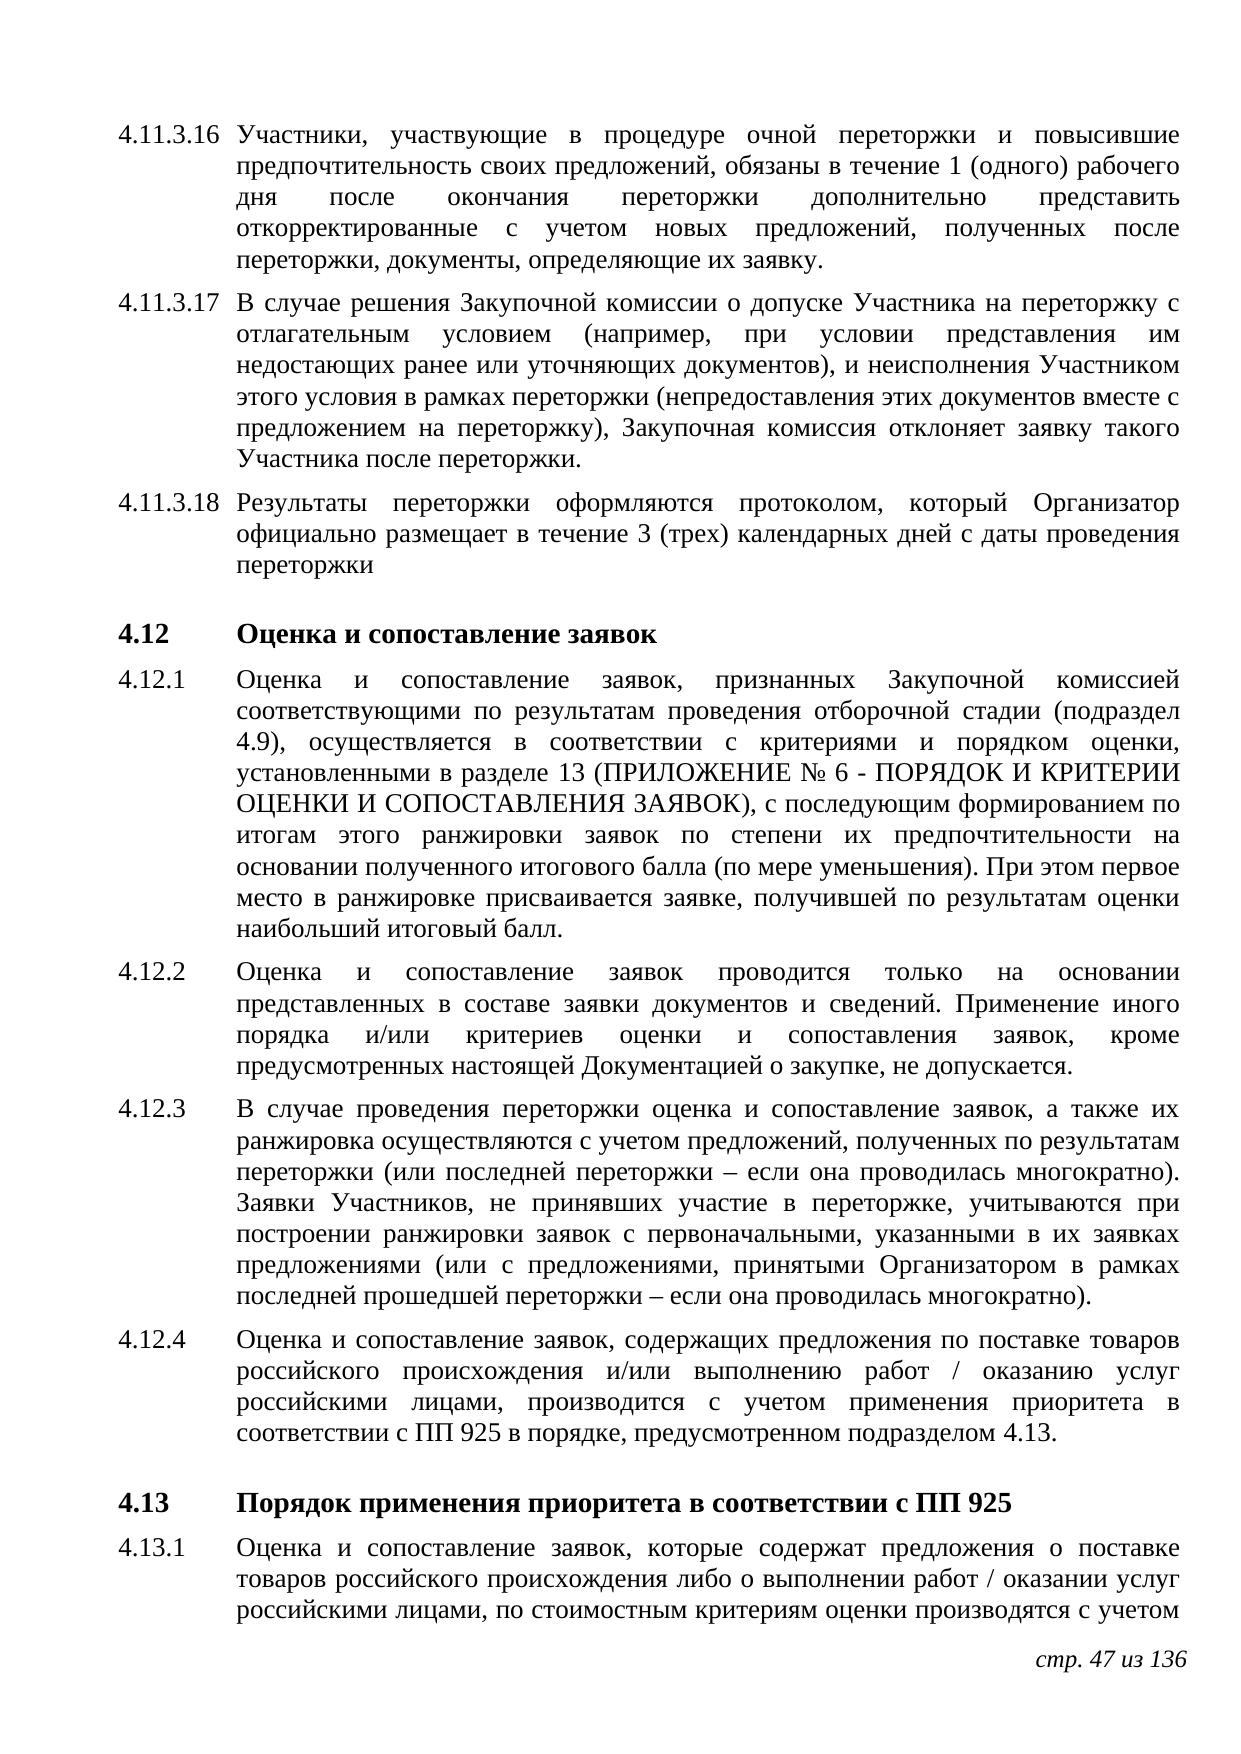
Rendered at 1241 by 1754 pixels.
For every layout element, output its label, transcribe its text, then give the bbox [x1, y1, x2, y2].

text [118, 1531, 1181, 1625]
text В случае проведения переторжки оценка и сопоставление заявок, а также их ранжировка осуществляются с учетом предложений, полученных по результатам переторжки (или последней переторжки – если она проводилась многократно). Заявки Участников, не принявших участие в переторжке, учитываются при построении ранжировки заявок с первоначальными, указанными в их заявках предложениями (или с предложениями, принятыми Организатором в рамках последней прошедшей переторжки – если она проводилась многократно). [118, 1093, 1181, 1311]
subtitle Оценка и сопоставление заявок [118, 617, 1181, 650]
text Оценка и сопоставление заявок, признанных Закупочной комиссией соответствующими по результатам проведения отборочной стадии (подраздел 4.9), осуществляется в соответствии с критериями и порядком оценки, установленными в разделе 13 (ПРИЛОЖЕНИЕ № 6 - ПОРЯДОК И КРИТЕРИИ ОЦЕНКИ И СОПОСТАВЛЕНИЯ ЗАЯВОК), с последующим формированием по итогам этого ранжировки заявок по степени их предпочтительности на основании полученного итогового балла (по мере уменьшения). При этом первое место в ранжировке присваивается заявке, получившей по результатам оценки наибольший итоговый балл. [118, 663, 1181, 943]
text В случае решения Закупочной комиссии о допуске Участника на переторжку с отлагательным условием (например, при условии представления им недостающих ранее или уточняющих документов), и неисполнения Участником этого условия в рамках переторжки (непредоставления этих документов вместе с предложением на переторжку), Закупочная комиссия отклоняет заявку такого Участника после переторжки. [118, 286, 1181, 473]
text Оценка и сопоставление заявок проводится только на основании представленных в составе заявки документов и сведений. Применение иного порядка и/или критериев оценки и сопоставления заявок, кроме предусмотренных настоящей Документацией о закупке, не допускается. [118, 956, 1181, 1080]
text Оценка и сопоставление заявок, содержащих предложения по поставке товаров российского происхождения и/или выполнению работ / оказанию услуг российскими лицами, производится с учетом применения приоритета в соответствии с ПП 925 в порядке, предусмотренном подразделом 4.13. [118, 1323, 1181, 1448]
text Результаты переторжки оформляются протоколом, который Организатор официально размещает в течение 3 (трех) календарных дней с даты проведения переторжки [118, 486, 1181, 579]
text Участники, участвующие в процедуре очной переторжки и повысившие предпочтительность своих предложений, обязаны в течение 1 (одного) рабочего дня после окончания переторжки дополнительно представить откорректированные с учетом новых предложений, полученных после переторжки, документы, определяющие их заявку. [118, 118, 1181, 274]
subtitle Порядок применения приоритета в соответствии с ПП 925 [118, 1485, 1181, 1519]
